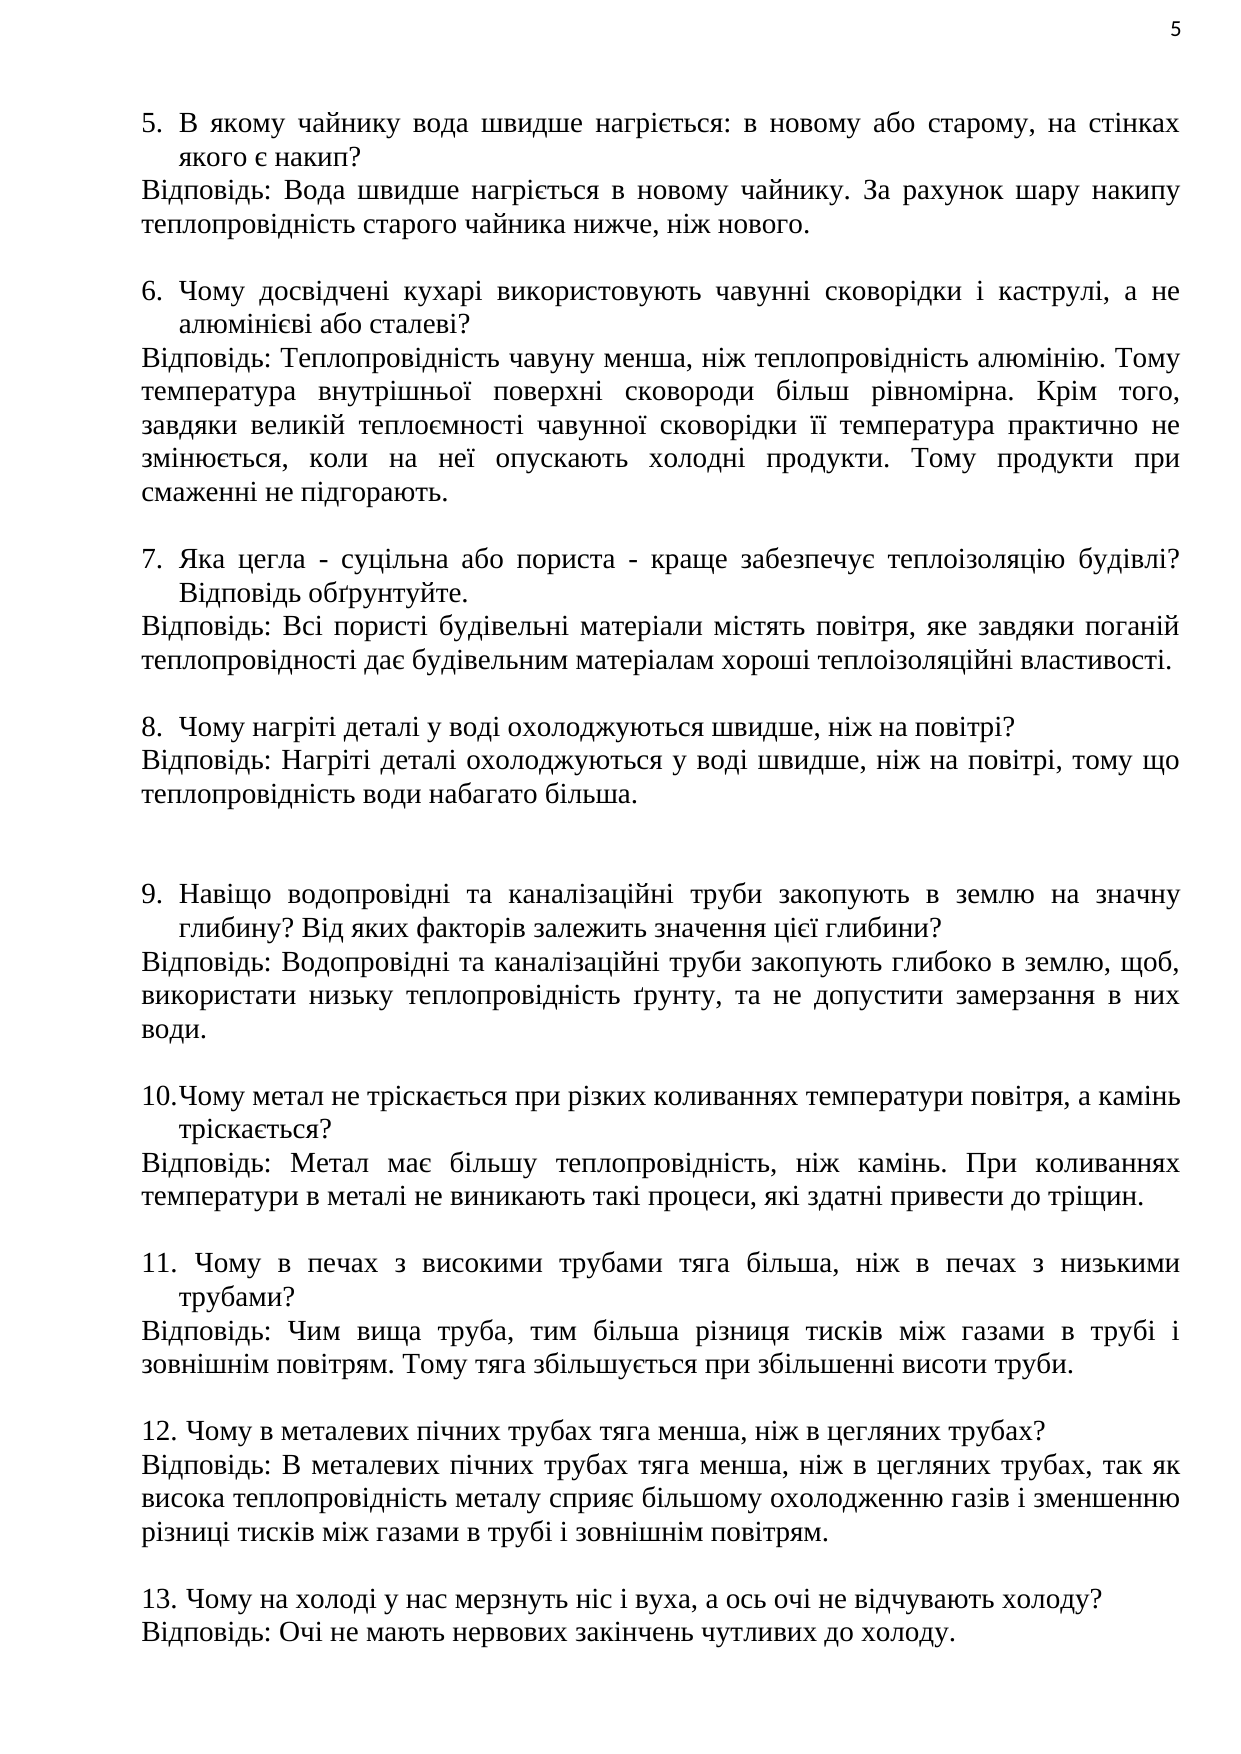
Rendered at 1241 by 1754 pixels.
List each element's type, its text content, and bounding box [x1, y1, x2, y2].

list Чому нагріті деталі у воді охолоджуються швидше, ніж на повітрі? [141, 709, 1181, 742]
list Чому на холоді у нас мерзнуть ніс і вуха, а ось очі не відчувають холоду? [141, 1581, 1181, 1614]
text Відповідь: Теплопровідність чавуну менша, ніж теплопровідність алюмінію. Тому температура внутрішньої поверхні сковороди більш рівномірна. Крім того, завдяки великій теплоємності чавунної сковорідки її температура практично не змінюється, коли на неї опускають холодні продукти. Тому продукти при смаженні не підгорають. [141, 340, 1181, 508]
list Чому в печах з високими трубами тяга більша, ніж в печах з низькими трубами? [141, 1246, 1181, 1313]
list В якому чайнику вода швидше нагріється: в новому або старому, на стінках якого є накип? [141, 105, 1181, 172]
text Відповідь: Очі не мають нервових закінчень чутливих до холоду. [141, 1614, 1181, 1648]
list Чому в металевих пічних трубах тяга менша, ніж в цегляних трубах? [141, 1413, 1181, 1447]
text Відповідь: Вода швидше нагріється в новому чайнику. За рахунок шару накипу теплопровідність старого чайника нижче, ніж нового. [141, 172, 1181, 239]
list Навіщо водопровідні та каналізаційні труби закопують в землю на значну глибину? Від яких факторів залежить значення цієї глибини? [141, 877, 1181, 944]
text Відповідь: В металевих пічних трубах тяга менша, ніж в цегляних трубах, так як висока теплопровідність металу сприяє більшому охолодженню газів і зменшенню різниці тисків між газами в трубі і зовнішнім повітрям. [141, 1447, 1181, 1547]
text Відповідь: Всі пористі будівельні матеріали містять повітря, яке завдяки поганій теплопровідності дає будівельним матеріалам хороші теплоізоляційні властивості. [141, 608, 1181, 675]
list Яка цегла - суцільна або пориста - краще забезпечує теплоізоляцію будівлі? Відповідь обґрунтуйте. [141, 541, 1181, 608]
text Відповідь: Чим вища труба, тим більша різниця тисків між газами в трубі і зовнішнім повітрям. Тому тяга збільшується при збільшенні висоти труби. [141, 1313, 1181, 1380]
text Відповідь: Метал має більшу теплопровідність, ніж камінь. При коливаннях температури в металі не виникають такі процеси, які здатні привести до тріщин. [141, 1145, 1181, 1212]
list Чому досвідчені кухарі використовують чавунні сковорідки і каструлі, а не алюмінієві або сталеві? [141, 273, 1181, 340]
list Чому метал не тріскається при різких коливаннях температури повітря, а камінь тріскається? [141, 1078, 1181, 1145]
text Відповідь: Нагріті деталі охолоджуються у воді швидше, ніж на повітрі, тому що теплопровідність води набагато більша. [141, 742, 1181, 809]
text Відповідь: Водопровідні та каналізаційні труби закопують глибоко в землю, щоб, використати низьку теплопровідність ґрунту, та не допустити замерзання в них води. [141, 944, 1181, 1044]
